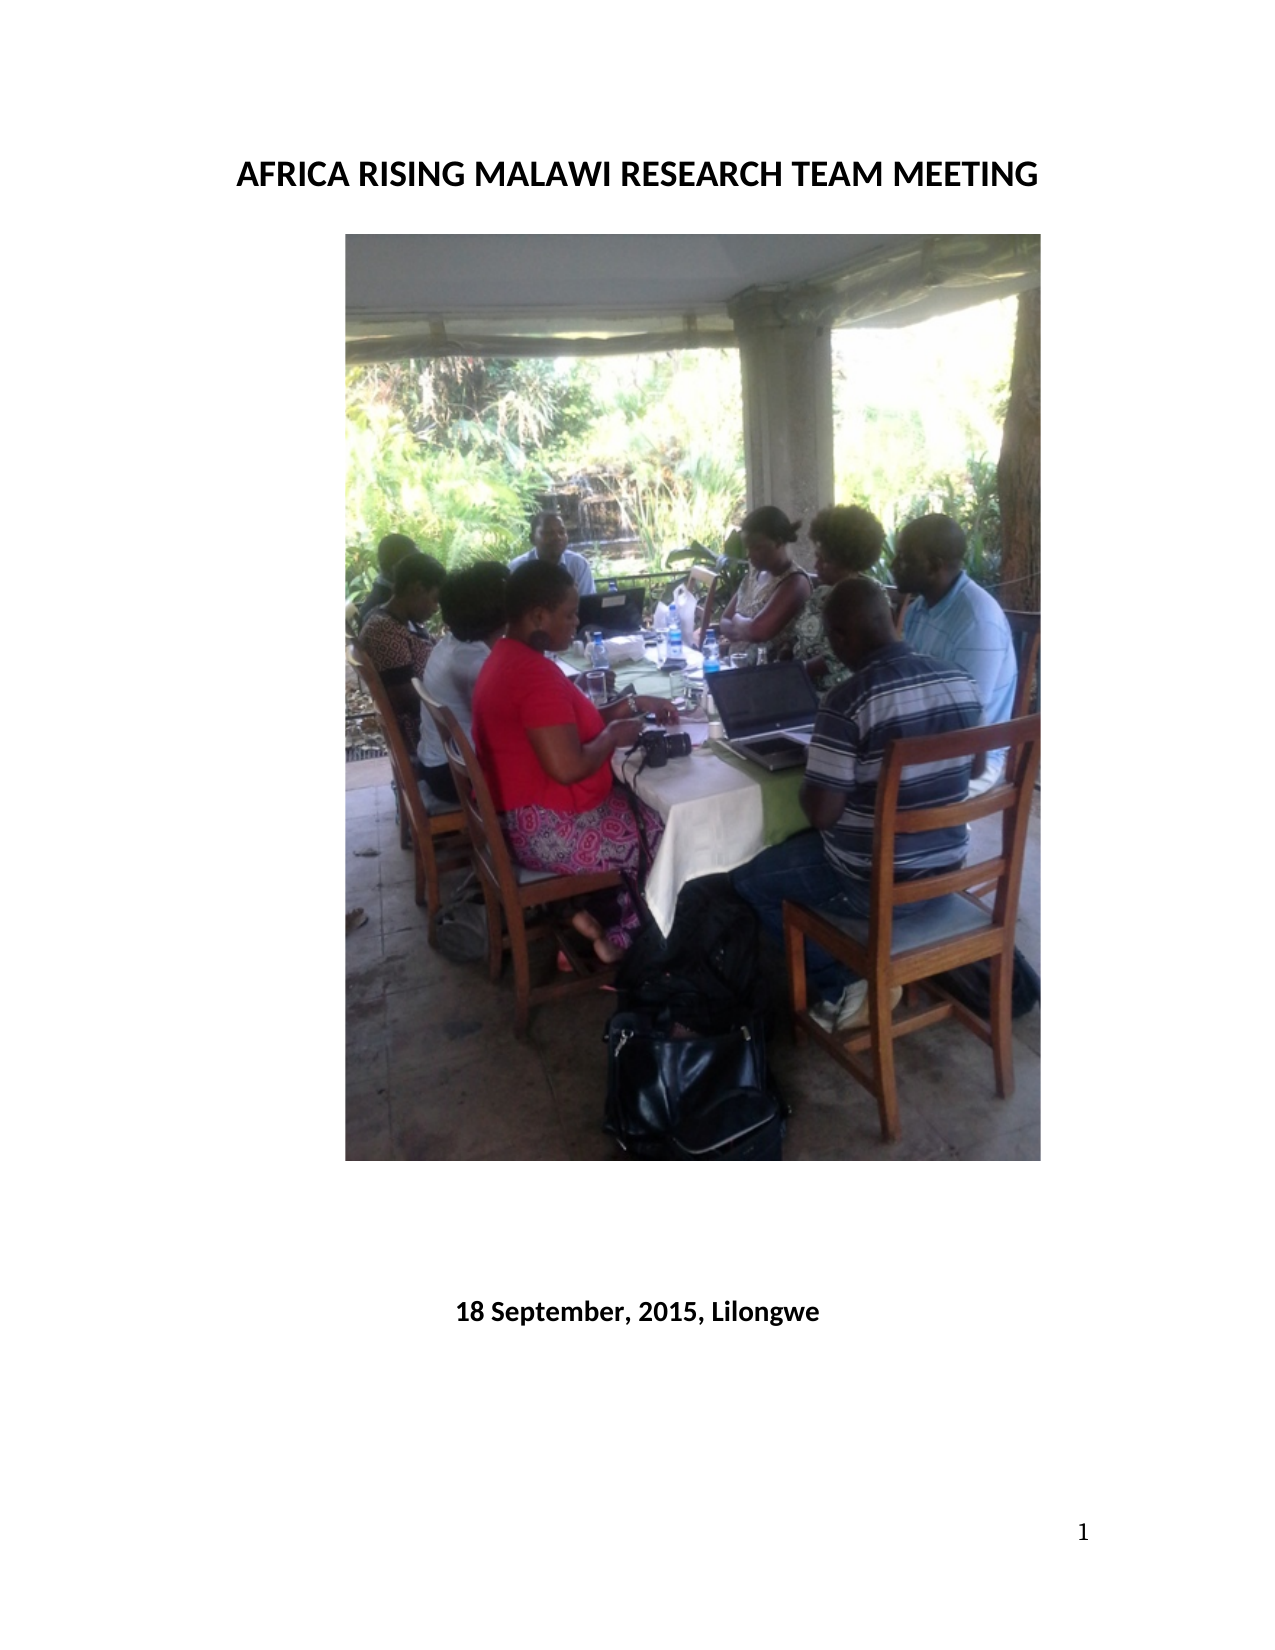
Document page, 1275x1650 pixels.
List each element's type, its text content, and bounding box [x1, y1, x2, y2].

text 18 September, 2015, Lilongwe [187, 1293, 1087, 1329]
text AFRICA RISING MALAWI RESEARCH TEAM MEETING [187, 150, 1087, 196]
picture [345, 234, 1041, 1159]
